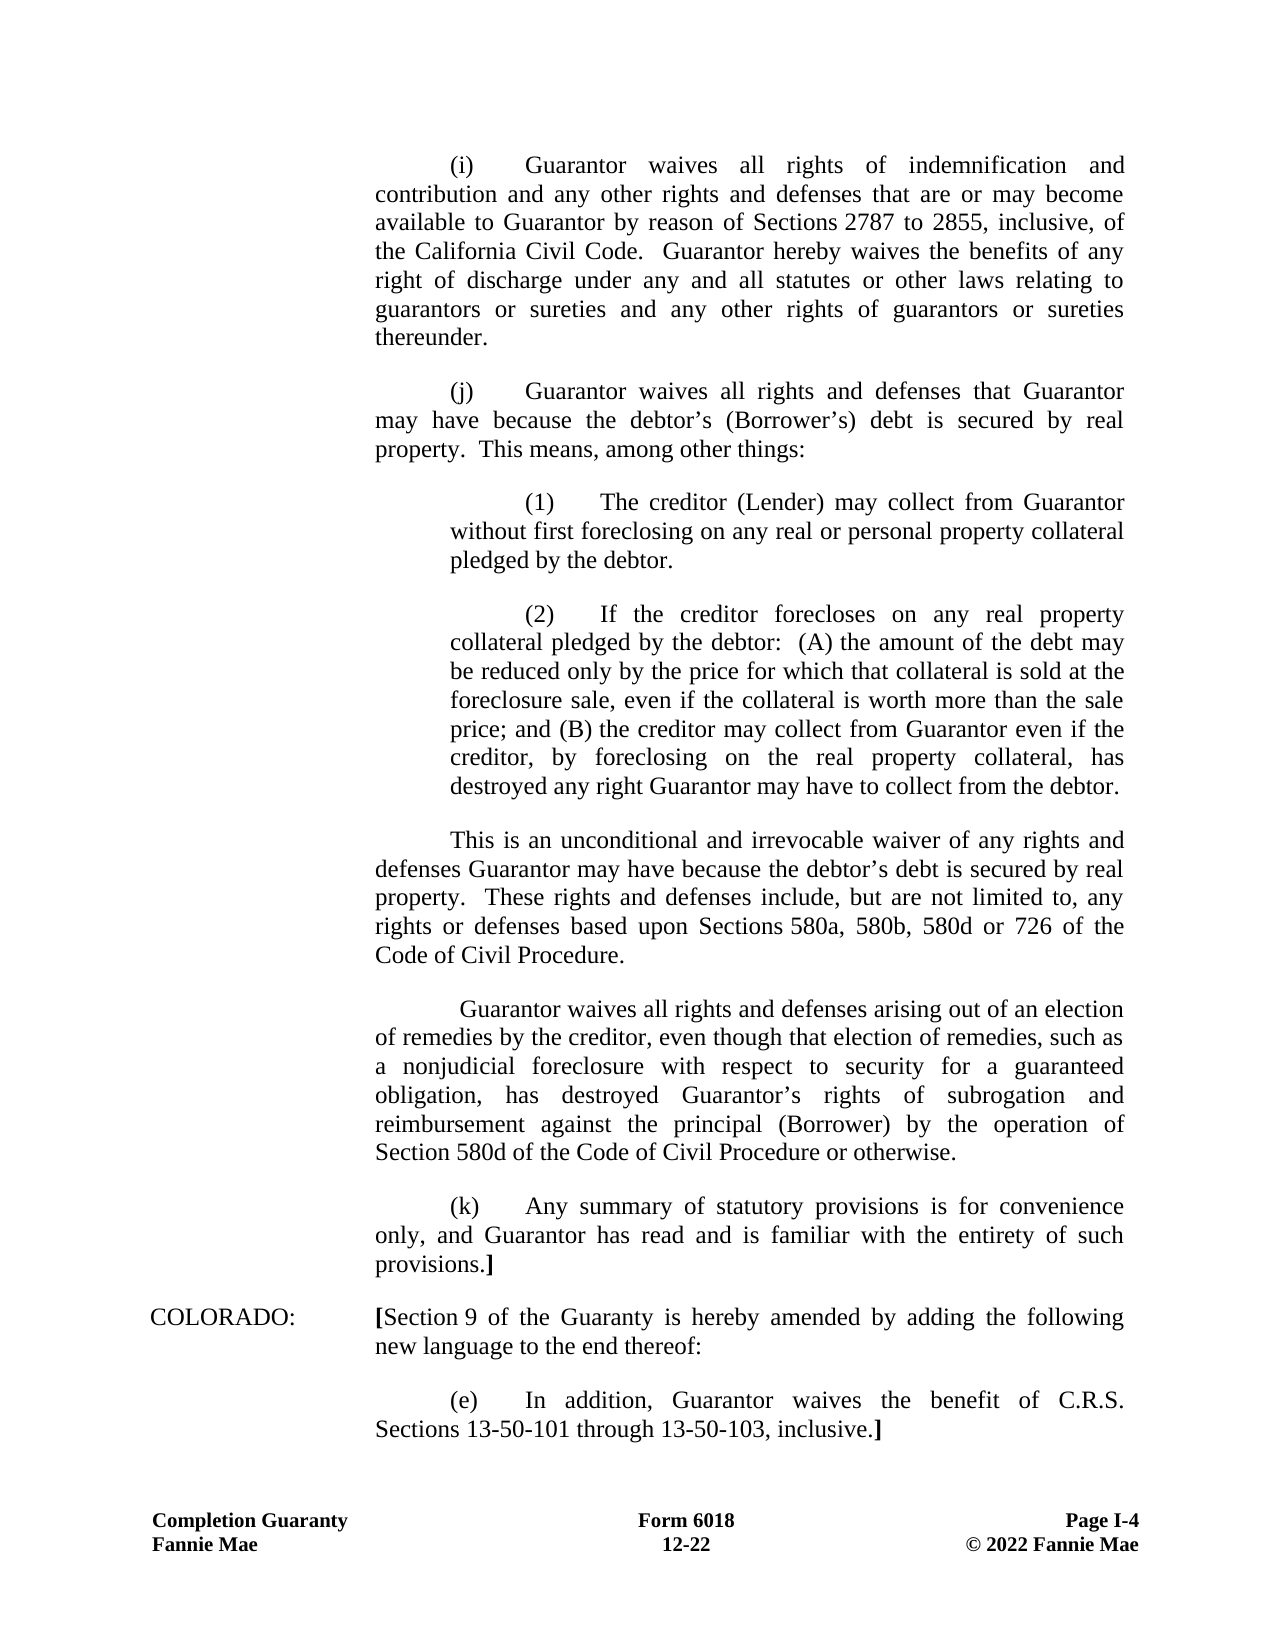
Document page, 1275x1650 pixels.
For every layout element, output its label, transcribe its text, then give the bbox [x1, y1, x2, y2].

text (1) The creditor (Lender) may collect from Guarantor without first foreclosing on any real or personal property collateral pledged by the debtor. [450, 487, 1125, 574]
text COLORADO: [Section 9 of the Guaranty is hereby amended by adding the following new language to the end thereof: [150, 1302, 1125, 1360]
text (e) In addition, Guarantor waives the benefit of C.R.S. Sections 13-50-101 through 13-50-103, inclusive.] [375, 1385, 1125, 1442]
text (2) If the creditor forecloses on any real property collateral pledged by the debtor: (A) the amount of the debt may be reduced only by the price for which that collateral is sold at the foreclosure sale, even if the collateral is worth more than the sale price; and (B) the creditor may collect from Guarantor even if the creditor, by foreclosing on the real property collateral, has destroyed any right Guarantor may have to collect from the debtor. [450, 599, 1125, 800]
text (i) Guarantor waives all rights of indemnification and contribution and any other rights and defenses that are or may become available to Guarantor by reason of Sections 2787 to 2855, inclusive, of the California Civil Code. Guarantor hereby waives the benefits of any right of discharge under any and all statutes or other laws relating to guarantors or sureties and any other rights of guarantors or sureties thereunder. [375, 150, 1125, 351]
text This is an unconditional and irrevocable waiver of any rights and defenses Guarantor may have because the debtor’s debt is secured by real property. These rights and defenses include, but are not limited to, any rights or defenses based upon Sections 580a, 580b, 580d or 726 of the Code of Civil Procedure. [375, 825, 1125, 969]
text (k) Any summary of statutory provisions is for convenience only, and Guarantor has read and is familiar with the entirety of such provisions.] [375, 1191, 1125, 1277]
text (j) Guarantor waives all rights and defenses that Guarantor may have because the debtor’s (Borrower’s) debt is secured by real property. This means, among other things: [375, 376, 1125, 462]
text Guarantor waives all rights and defenses arising out of an election of remedies by the creditor, even though that election of remedies, such as a nonjudicial foreclosure with respect to security for a guaranteed obligation, has destroyed Guarantor’s rights of subrogation and reimbursement against the principal (Borrower) by the operation of Section 580d of the Code of Civil Procedure or otherwise. [375, 994, 1125, 1166]
